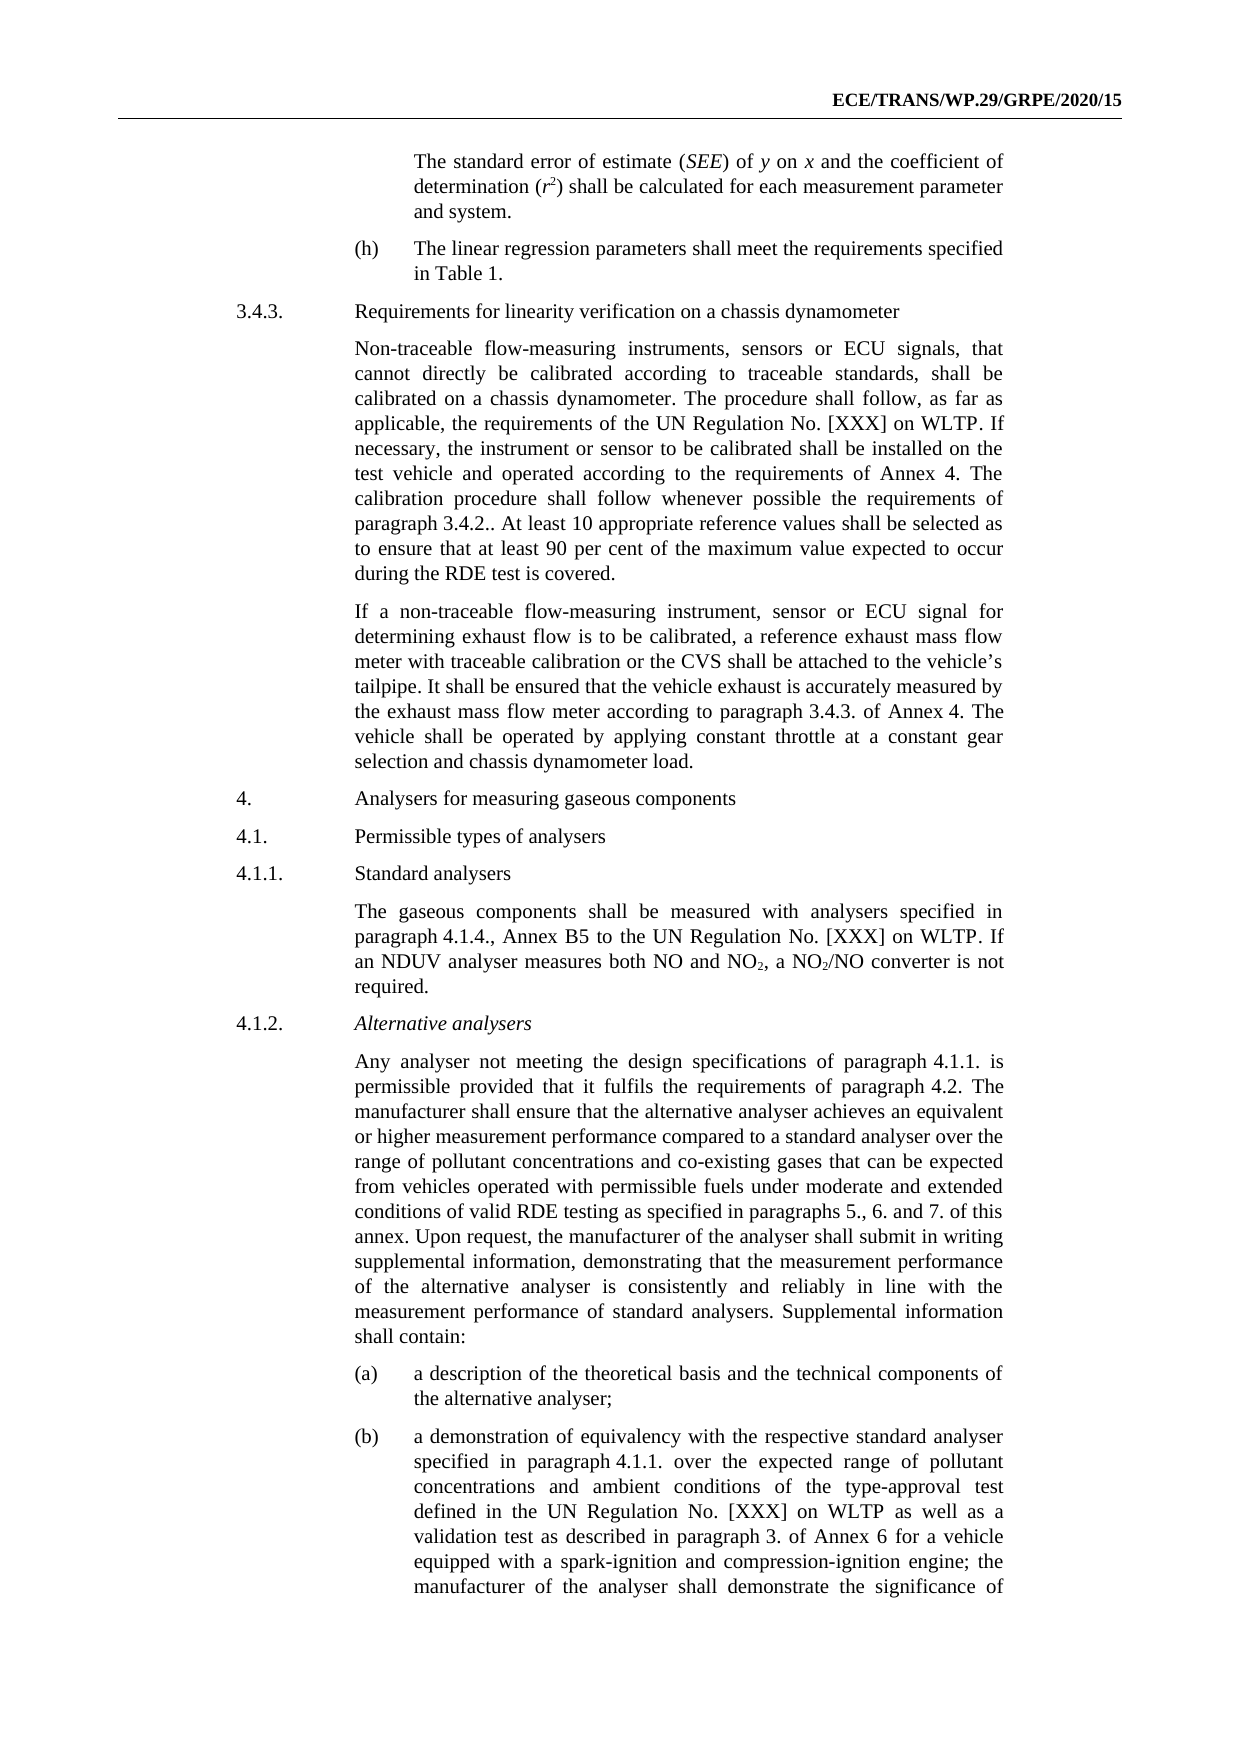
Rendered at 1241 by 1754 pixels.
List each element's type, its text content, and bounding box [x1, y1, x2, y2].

text If a non-traceable flow-measuring instrument, sensor or ECU signal for determining exhaust flow is to be calibrated, a reference exhaust mass flow meter with traceable calibration or the CVS shall be attached to the vehicle’s tailpipe. It shall be ensured that the vehicle exhaust is accurately measured by the exhaust mass flow meter according to paragraph 3.4.3. of Annex 4. The vehicle shall be operated by applying constant throttle at a constant gear selection and chassis dynamometer load. [354, 598, 1004, 773]
text Non-traceable flow-measuring instruments, sensors or ECU signals, that cannot directly be calibrated according to traceable standards, shall be calibrated on a chassis dynamometer. The procedure shall follow, as far as applicable, the requirements of the UN Regulation No. [XXX] on WLTP. If necessary, the instrument or sensor to be calibrated shall be installed on the test vehicle and operated according to the requirements of Annex 4. The calibration procedure shall follow whenever possible the requirements of paragraph 3.4.2.. At least 10 appropriate reference values shall be selected as to ensure that at least 90 per cent of the maximum value expected to occur during the RDE test is covered. [354, 335, 1004, 585]
text (a) a description of the theoretical basis and the technical components of the alternative analyser; [354, 1360, 1004, 1410]
text The gaseous components shall be measured with analysers specified in paragraph 4.1.4., Annex B5 to the UN Regulation No. [XXX] on WLTP. If an NDUV analyser measures both NO and NO2, a NO2/NO converter is not required. [354, 898, 1004, 998]
text 4.1. Permissible types of analysers [236, 823, 1004, 848]
text (h) The linear regression parameters shall meet the requirements specified in Table 1. [354, 235, 1004, 285]
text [354, 1423, 1004, 1598]
text 3.4.3. Requirements for linearity verification on a chassis dynamometer [236, 298, 1004, 323]
text 4.1.2. Alternative analysers [236, 1010, 1004, 1035]
text 4.1.1. Standard analysers [236, 860, 1004, 885]
text The standard error of estimate (SEE) of y on x and the coefficient of determination (r2) shall be calculated for each measurement parameter and system. [413, 148, 1004, 223]
text Any analyser not meeting the design specifications of paragraph 4.1.1. is permissible provided that it fulfils the requirements of paragraph 4.2. The manufacturer shall ensure that the alternative analyser achieves an equivalent or higher measurement performance compared to a standard analyser over the range of pollutant concentrations and co-existing gases that can be expected from vehicles operated with permissible fuels under moderate and extended conditions of valid RDE testing as specified in paragraphs 5., 6. and 7. of this annex. Upon request, the manufacturer of the analyser shall submit in writing supplemental information, demonstrating that the measurement performance of the alternative analyser is consistently and reliably in line with the measurement performance of standard analysers. Supplemental information shall contain: [354, 1048, 1004, 1348]
text 4. Analysers for measuring gaseous components [236, 785, 1004, 810]
